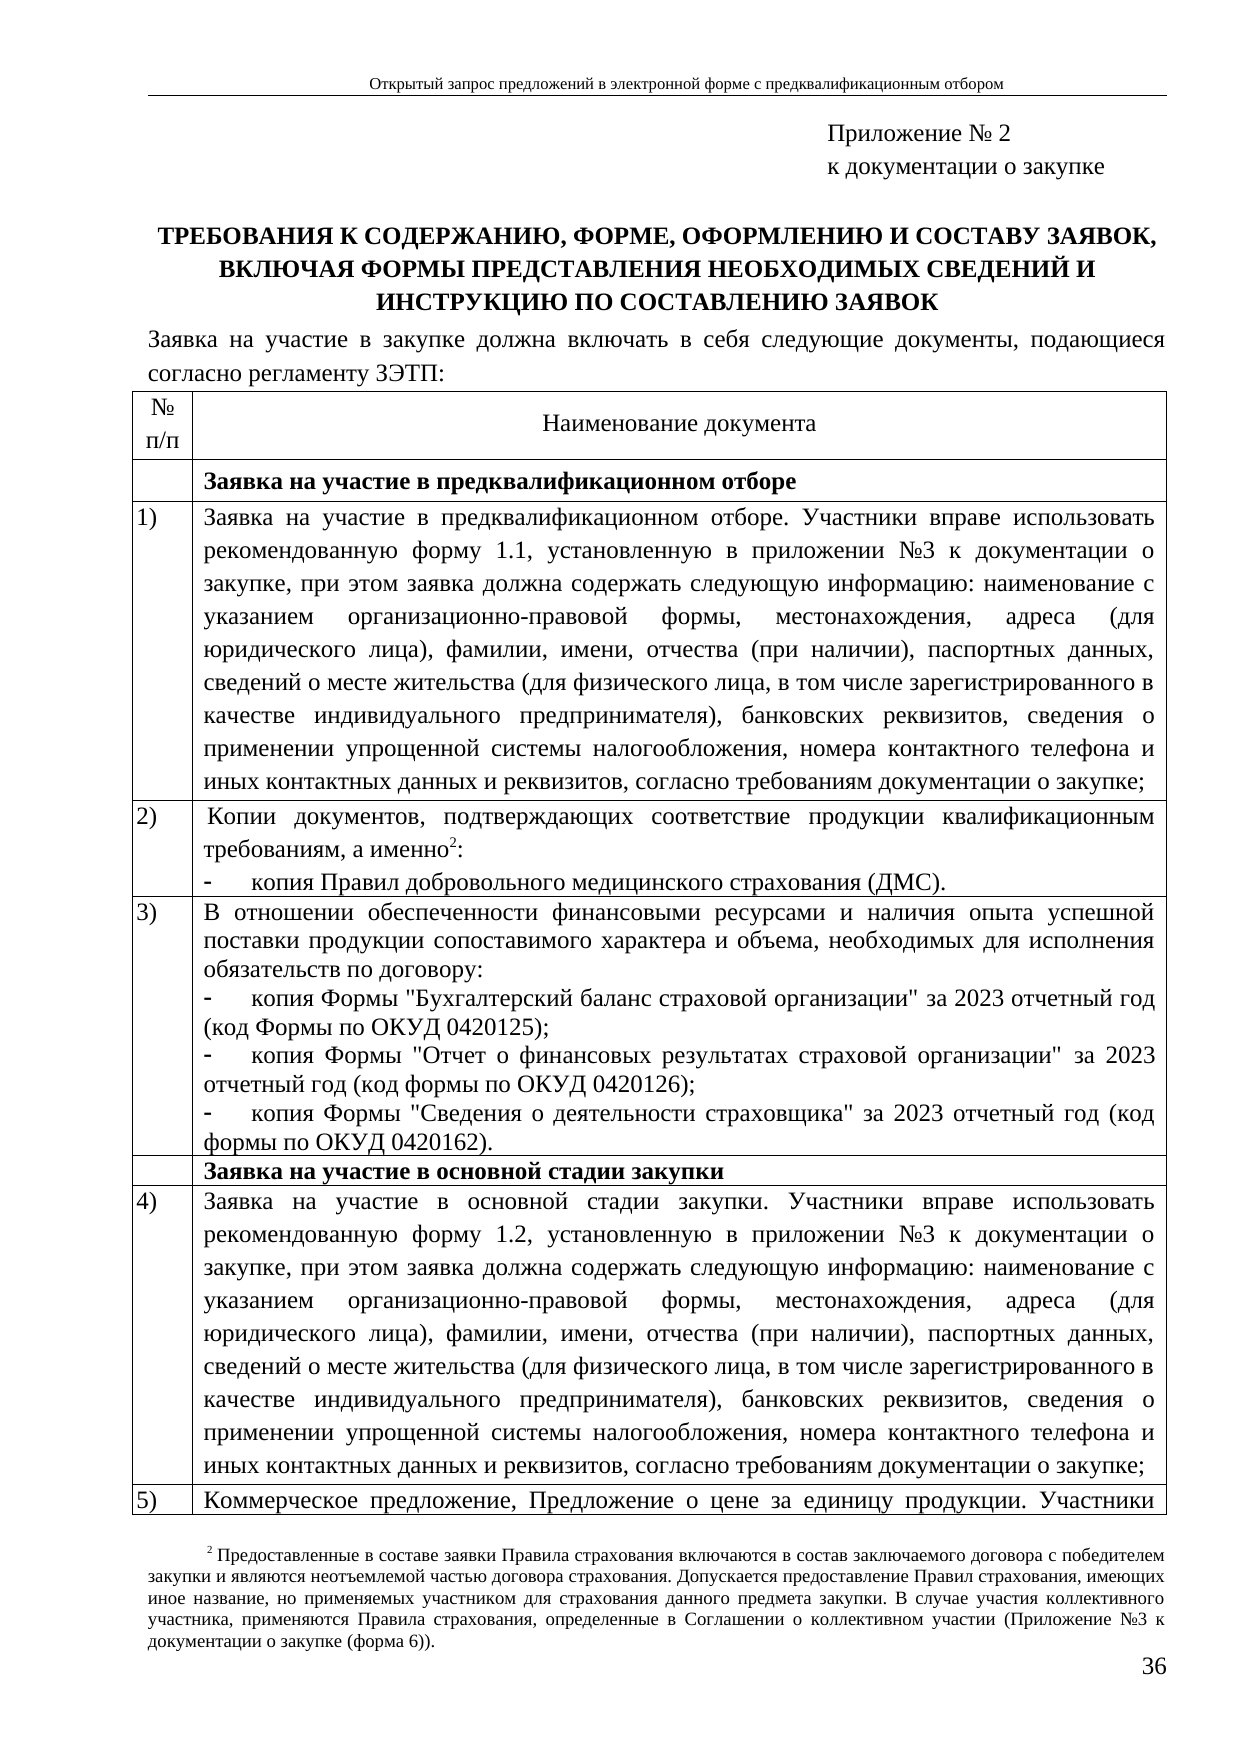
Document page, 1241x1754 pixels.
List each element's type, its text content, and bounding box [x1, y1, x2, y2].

table_cell [133, 460, 192, 501]
table_header № п/п [133, 392, 192, 458]
table_cell [133, 502, 192, 800]
table_cell [133, 801, 192, 896]
text ТРЕБОВАНИЯ К СОДЕРЖАНИЮ, ФОРМЕ, ОФОРМЛЕНИЮ И СОСТАВУ ЗАЯВОК, ВКЛЮЧАЯ ФОРМЫ ПРЕДСТАВЛЕНИЯ НЕОБХОДИМЫХ СВЕДЕНИЙ И ИНСТРУКЦИЮ ПО СОСТАВЛЕНИЮ ЗАЯВОК [148, 221, 1167, 316]
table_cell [193, 1485, 1166, 1514]
table_header Наименование документа [193, 392, 1166, 458]
text Заявка на участие в закупке должна включать в себя следующие документы, подающиеся согласно регламенту ЗЭТП: [148, 324, 1167, 386]
table_cell Заявка на участие в основной стадии закупки. Участники вправе использовать рекомендованную форму 1.2, установленную в приложении №3 к документации о закупке, при этом заявка должна содержать следующую информацию: наименование с указанием организационно-правовой формы, местонахождения, адреса (для юридического лица), фамилии, имени, отчества (при наличии), паспортных данных, сведений о месте жительства (для физического лица, в том числе зарегистрированного в качестве индивидуального предпринимателя), банковских реквизитов, сведения о применении упрощенной системы налогообложения, номера контактного телефона и иных контактных данных и реквизитов, согласно требованиям документации о закупке; [193, 1186, 1166, 1484]
table_cell Копии документов, подтверждающих соответствие продукции квалификационным требованиям, а именно: копия Правил добровольного медицинского страхования (ДМС). [193, 801, 1166, 896]
table_cell Заявка на участие в предквалификационном отборе [193, 460, 1166, 501]
table_cell [133, 897, 192, 1155]
table_cell [133, 1156, 192, 1185]
table_cell [133, 1186, 192, 1484]
table_cell Заявка на участие в основной стадии закупки [193, 1156, 1166, 1185]
table_cell Заявка на участие в предквалификационном отборе. Участники вправе использовать рекомендованную форму 1.1, установленную в приложении №3 к документации о закупке, при этом заявка должна содержать следующую информацию: наименование с указанием организационно-правовой формы, местонахождения, адреса (для юридического лица), фамилии, имени, отчества (при наличии), паспортных данных, сведений о месте жительства (для физического лица, в том числе зарегистрированного в качестве индивидуального предпринимателя), банковских реквизитов, сведения о применении упрощенной системы налогообложения, номера контактного телефона и иных контактных данных и реквизитов, согласно требованиям документации о закупке; [193, 502, 1166, 800]
table_cell В отношении обеспеченности финансовыми ресурсами и наличия опыта успешной поставки продукции сопоставимого характера и объема, необходимых для исполнения обязательств по договору: копия Формы "Бухгалтерский баланс страховой организации" за 2023 отчетный год (код Формы по ОКУД 0420125); копия Формы "Отчет о финансовых результатах страховой организации" за 2023 отчетный год (код формы по ОКУД 0420126); копия Формы "Сведения о деятельности страховщика" за 2023 отчетный год (код формы по ОКУД 0420162). [193, 897, 1166, 1155]
table_cell [133, 1485, 192, 1514]
text Приложение № 2 к документации о закупке [827, 118, 1167, 180]
